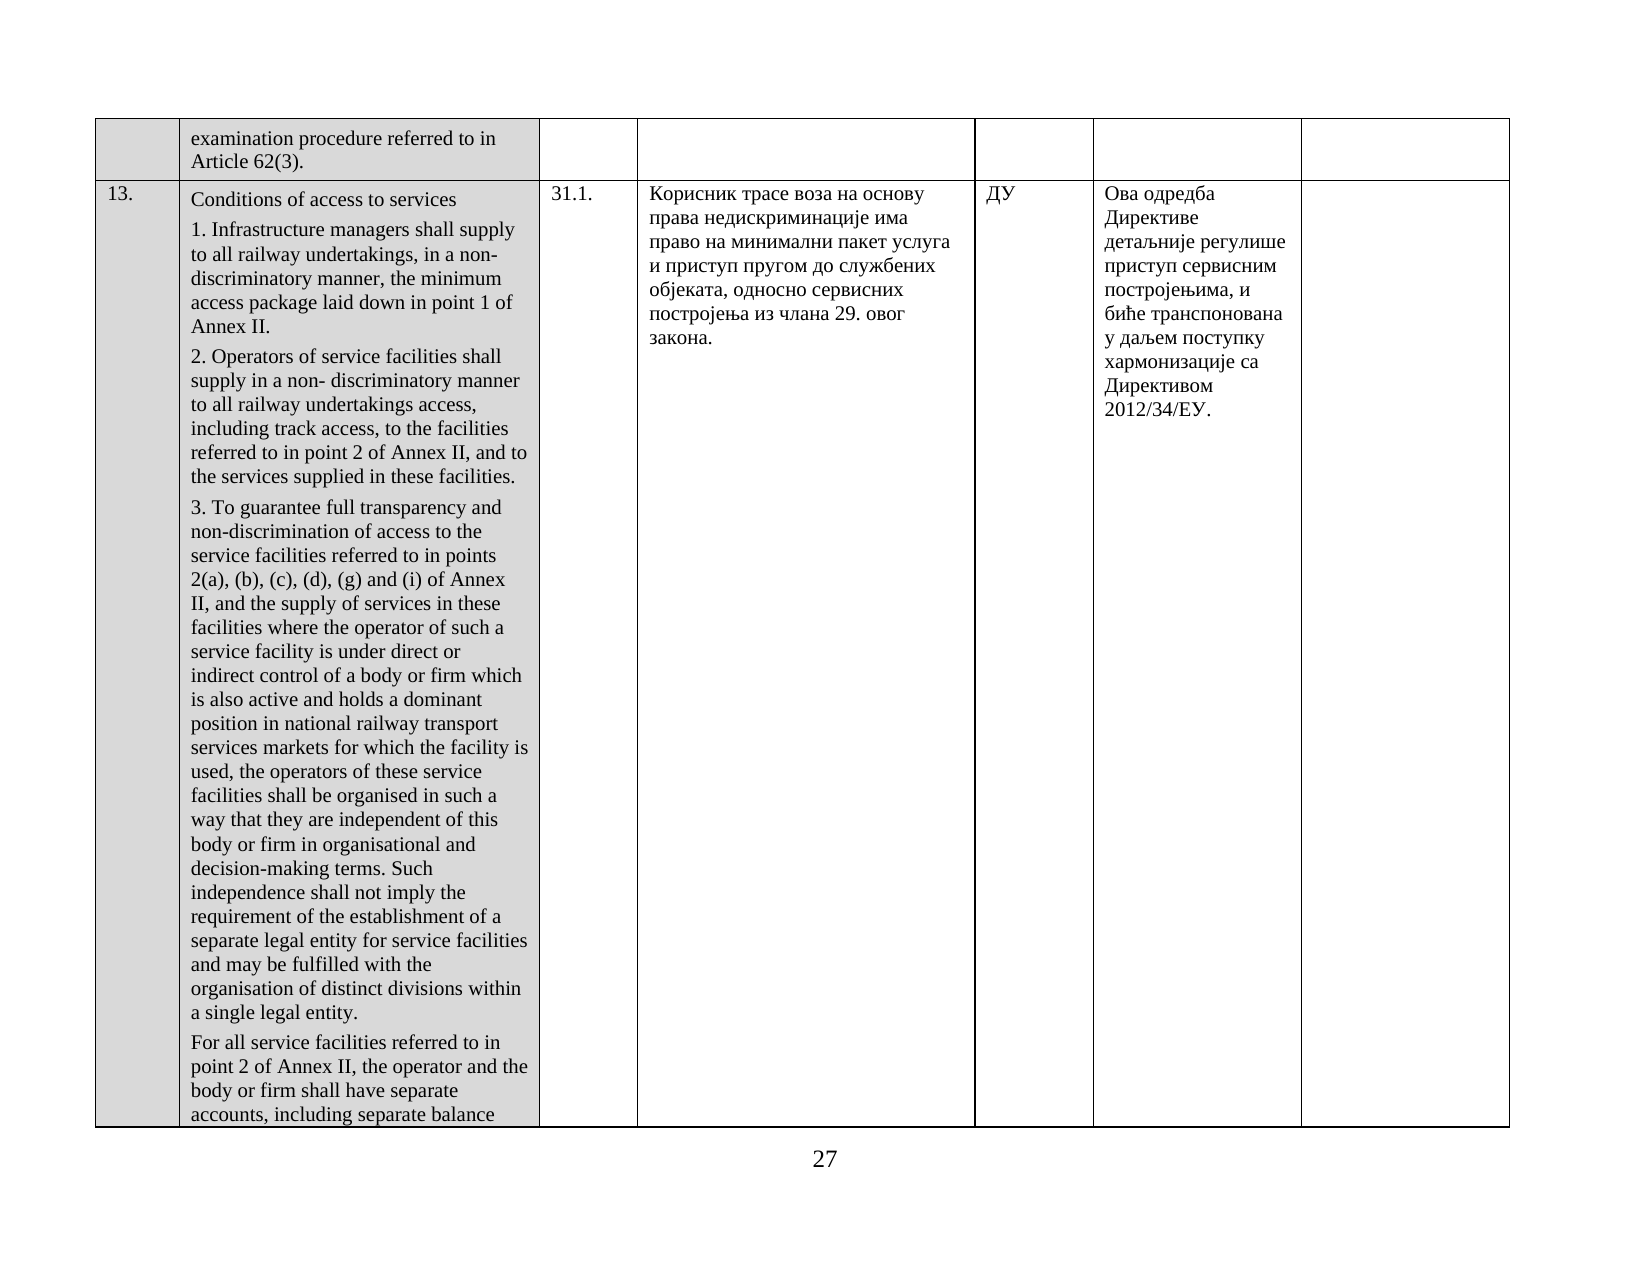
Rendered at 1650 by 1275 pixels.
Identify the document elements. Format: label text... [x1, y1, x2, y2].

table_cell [638, 181, 974, 1126]
table_cell ДУ [976, 181, 1093, 1126]
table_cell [180, 181, 539, 1126]
table_cell 12. [96, 119, 179, 180]
table_cell НП [976, 119, 1093, 180]
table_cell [1094, 181, 1301, 1126]
table_cell [540, 119, 637, 180]
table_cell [1094, 119, 1301, 180]
table_cell [638, 119, 974, 180]
table_cell [1302, 119, 1509, 180]
table_cell 13. [96, 181, 179, 1126]
table_cell 31.1. [540, 181, 637, 1126]
table_cell [1302, 181, 1509, 1126]
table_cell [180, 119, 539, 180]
